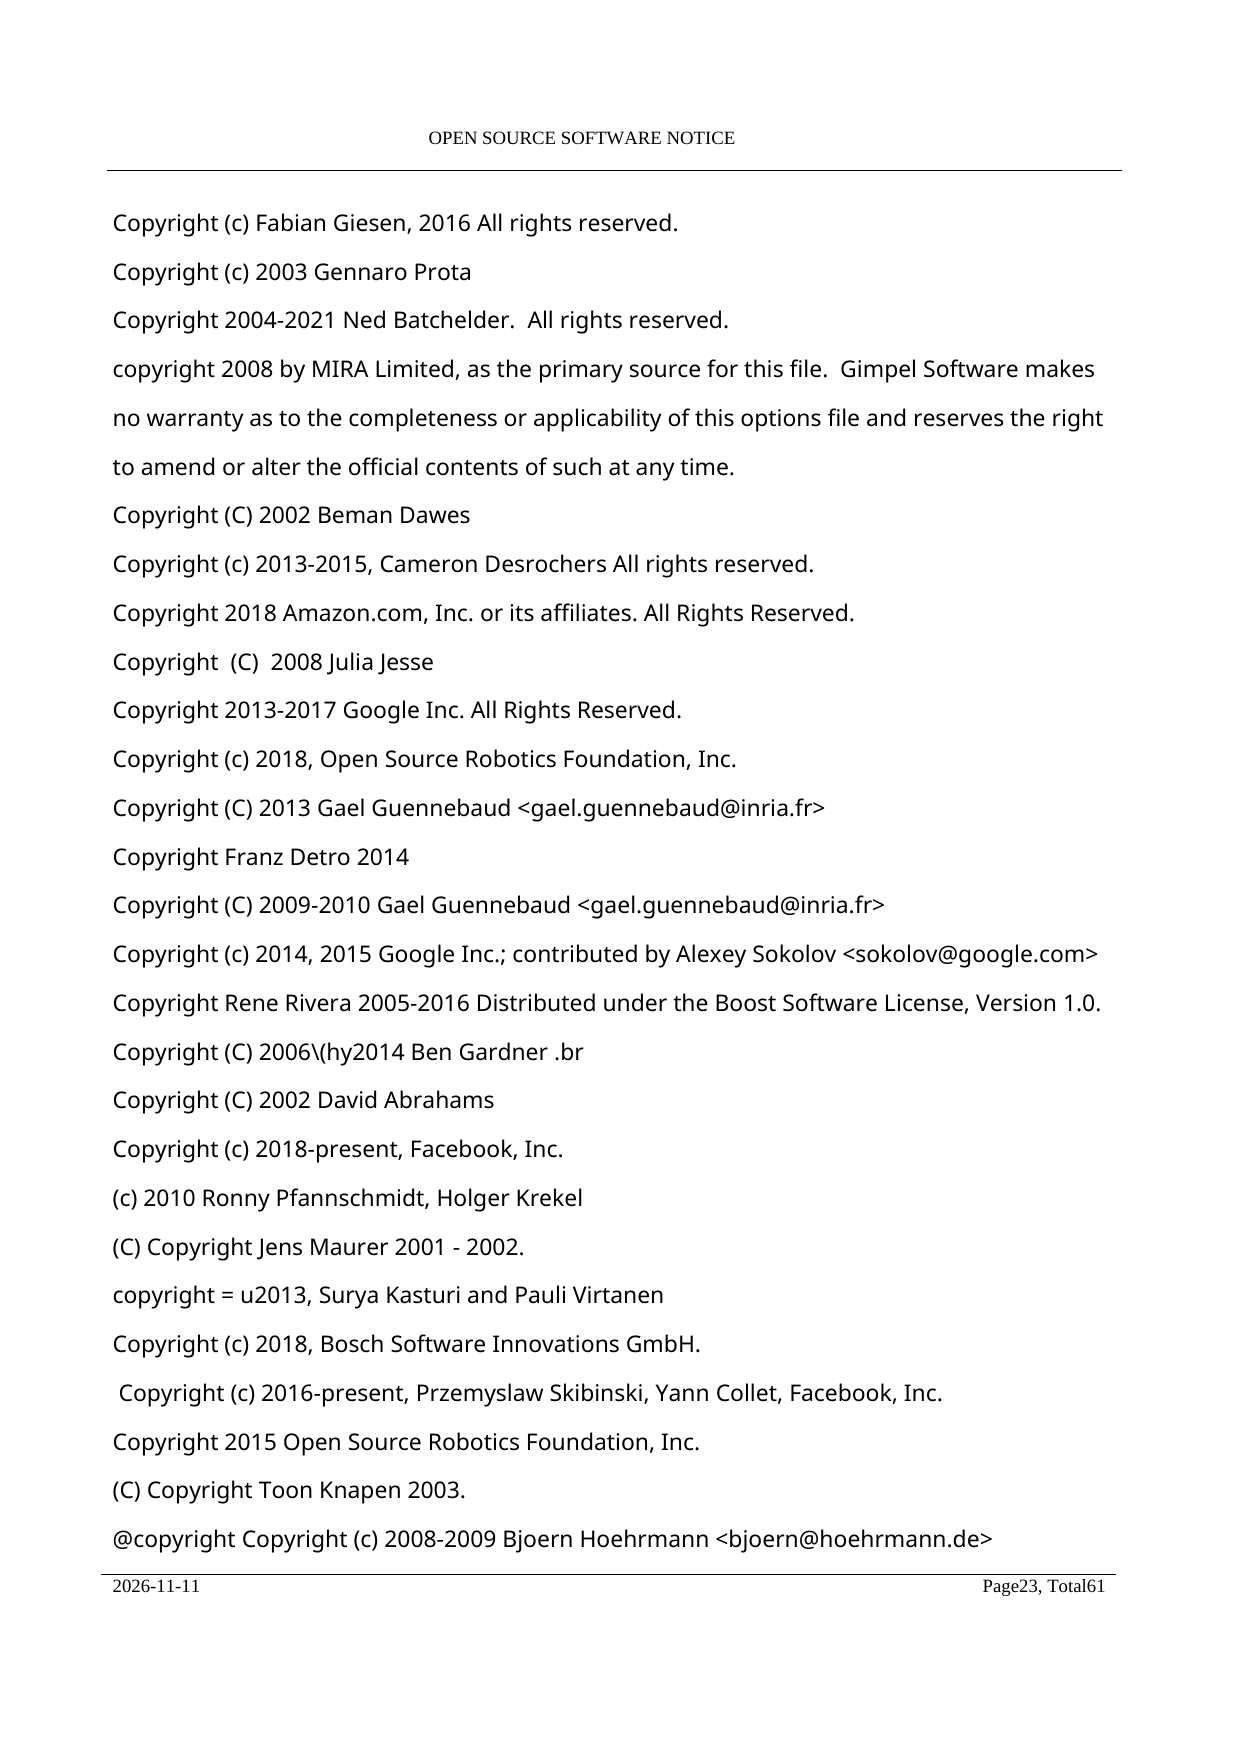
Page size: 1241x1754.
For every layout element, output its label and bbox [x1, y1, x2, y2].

text [112, 206, 1128, 1555]
